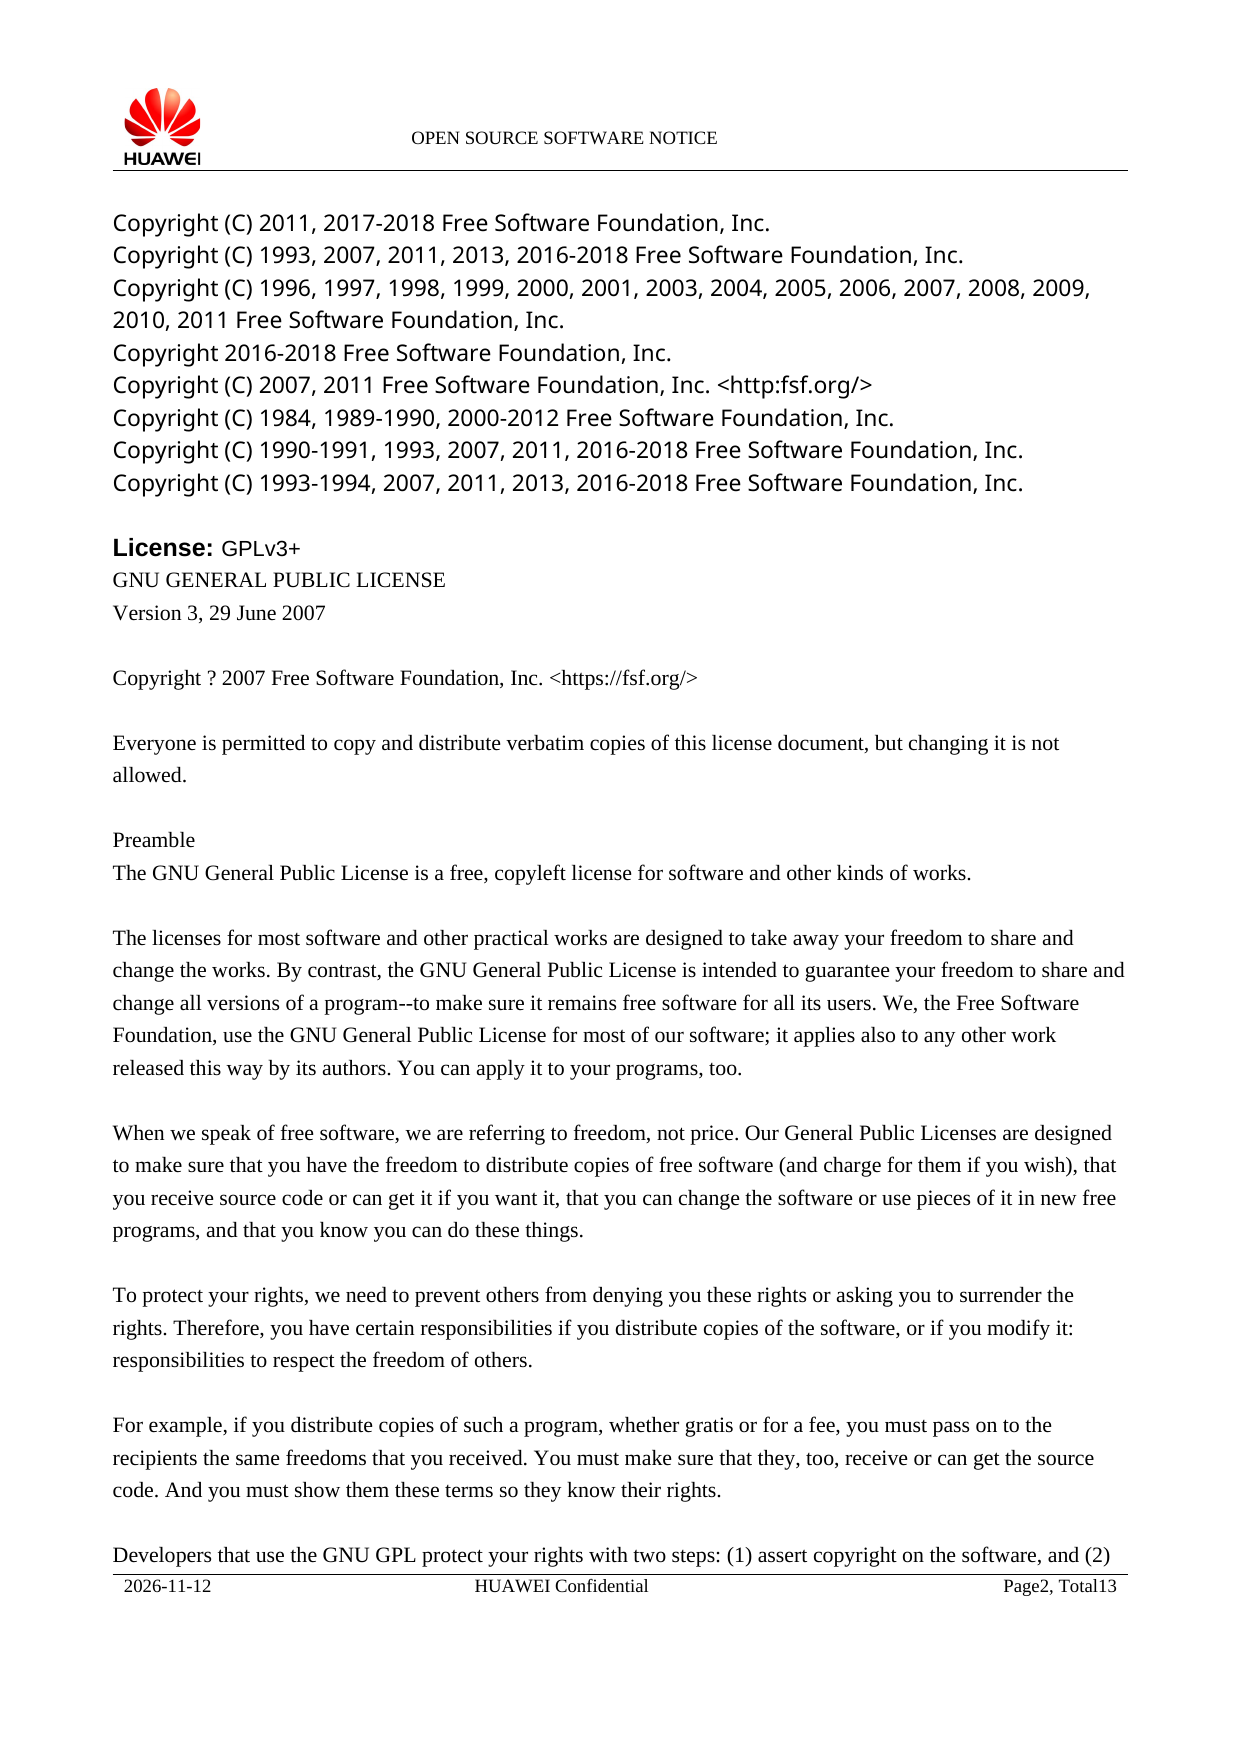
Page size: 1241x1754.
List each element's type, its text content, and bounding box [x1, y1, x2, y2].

picture [124, 88, 201, 165]
text License: GPLv3+ [112, 531, 1128, 564]
